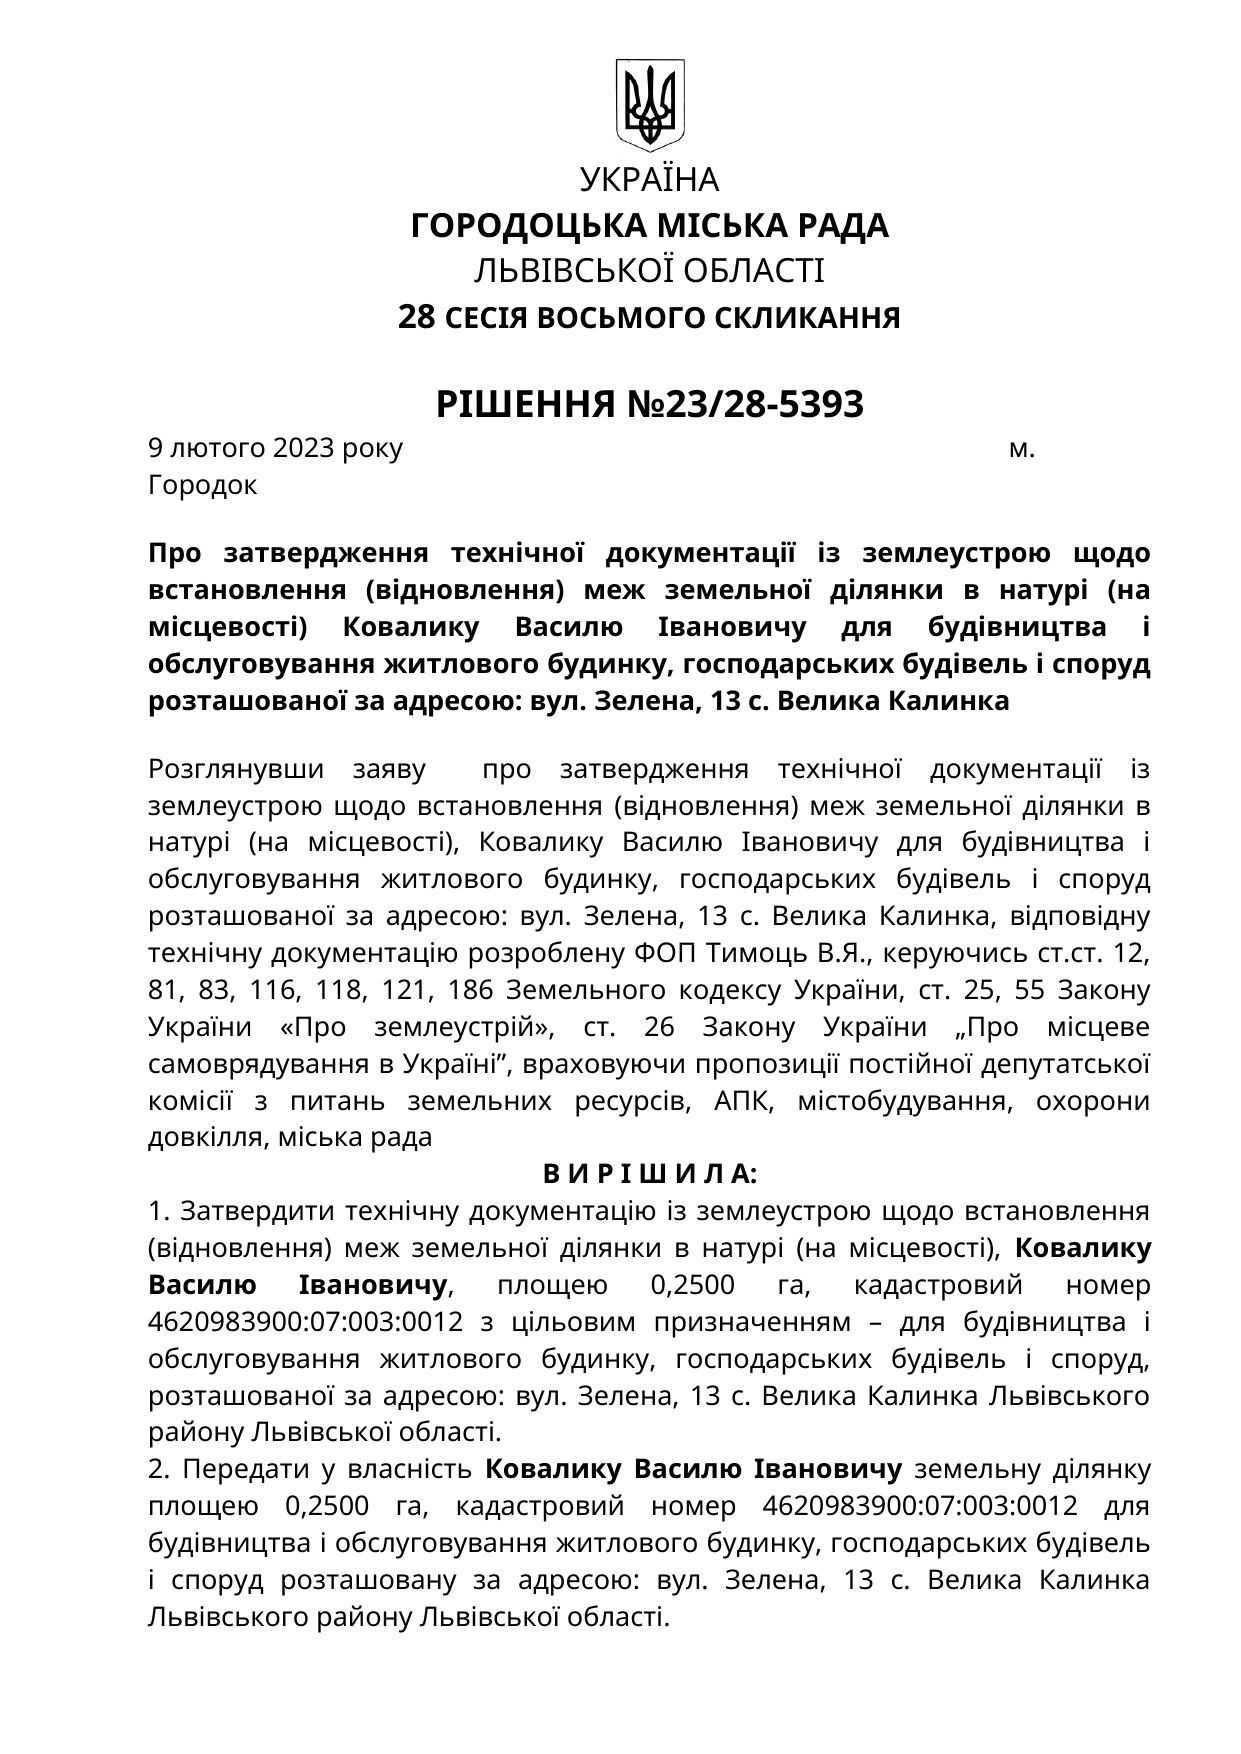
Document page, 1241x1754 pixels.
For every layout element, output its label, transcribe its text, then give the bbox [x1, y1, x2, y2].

text Розглянувши заяву про затвердження технічної документації із землеустрою щодо встановлення (відновлення) меж земельної ділянки в натурі (на місцевості), Ковалику Василю Івановичу для будівництва і обслуговування житлового будинку, господарських будівель і споруд розташованої за адресою: вул. Зелена, 13 с. Велика Калинка, відповідну технічну документацію розроблену ФОП Тимоць В.Я., керуючись ст.ст. 12, 81, 83, 116, 118, 121, 186 Земельного кодексу України, ст. 25, 55 Закону України «Про землеустрій», ст. 26 Закону України „Про місцеве самоврядування в Україні”, враховуючи пропозиції постійної депутатської комісії з питань земельних ресурсів, АПК, містобудування, охорони довкілля, міська рада [148, 749, 1152, 1155]
text В И Р І Ш И Л А: [148, 1155, 1152, 1192]
text ГОРОДОЦЬКА МІСЬКА РАДА [148, 202, 1152, 247]
text 2. Передати у власність Ковалику Василю Івановичу земельну ділянку площею 0,2500 га, кадастровий номер 4620983900:07:003:0012 для будівництва і обслуговування житлового будинку, господарських будівель і споруд розташовану за адресою: вул. Зелена, 13 с. Велика Калинка Львівського району Львівської області. [148, 1450, 1152, 1634]
picture [603, 53, 696, 157]
text 1. Затвердити технічну документацію із землеустрою щодо встановлення (відновлення) меж земельної ділянки в натурі (на місцевості), Ковалику Василю Івановичу, площею 0,2500 га, кадастровий номер 4620983900:07:003:0012 з цільовим призначенням – для будівництва і обслуговування житлового будинку, господарських будівель і споруд, розташованої за адресою: вул. Зелена, 13 с. Велика Калинка Львівського району Львівської області. [148, 1192, 1152, 1450]
text Про затвердження технічної документації із землеустрою щодо встановлення (відновлення) меж земельної ділянки в натурі (на місцевості) Ковалику Василю Івановичу для будівництва і обслуговування житлового будинку, господарських будівель і споруд розташованої за адресою: вул. Зелена, 13 с. Велика Калинка [148, 533, 1152, 718]
text РІШЕННЯ №23/28-5393 [148, 378, 1152, 429]
text 28 сесія восьмого скликання [148, 292, 1152, 338]
text УКРАЇНА [148, 156, 1152, 202]
text 9 лютого 2023 року м. Городок [148, 429, 1152, 502]
text ЛЬВІВСЬКОЇ ОБЛАСТІ [148, 247, 1152, 292]
